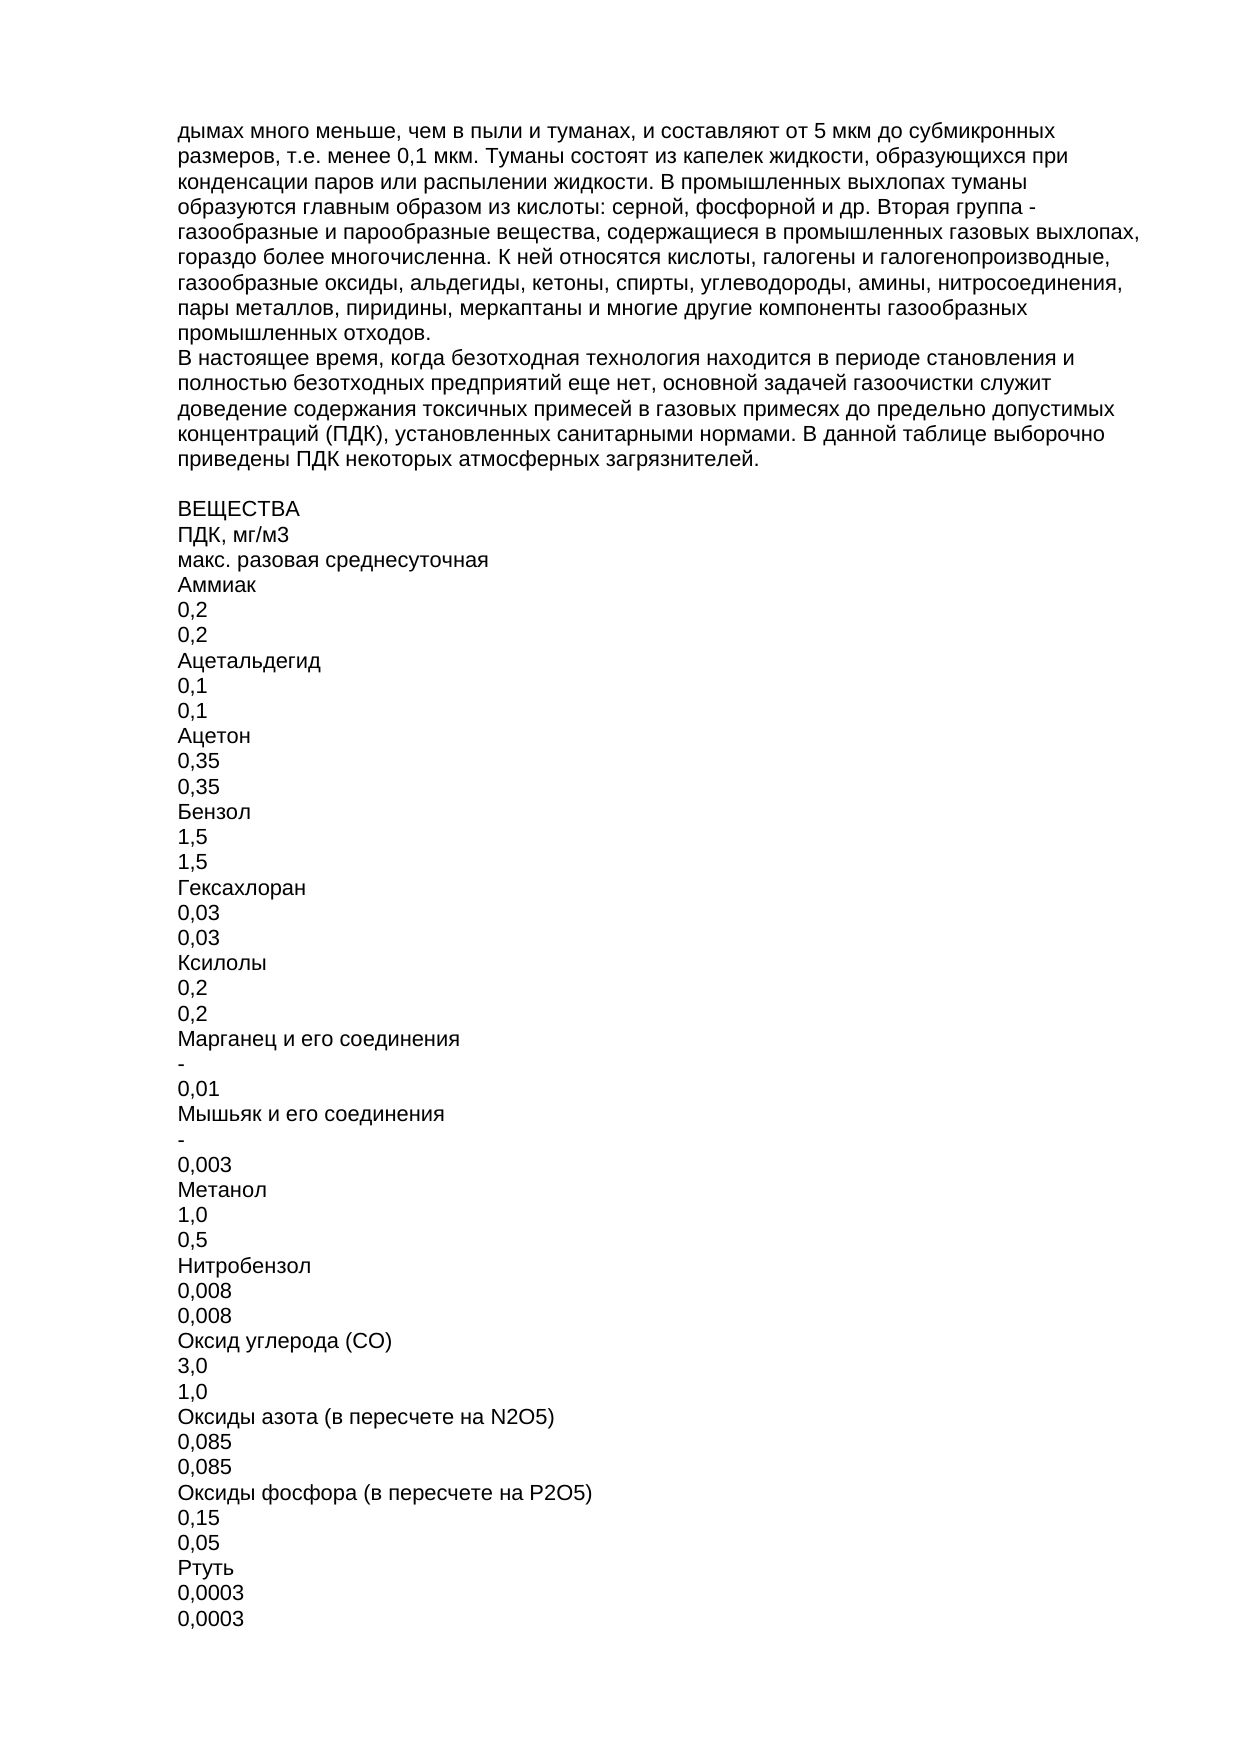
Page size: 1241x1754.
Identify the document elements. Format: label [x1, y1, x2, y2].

table_cell [177, 118, 1152, 1631]
